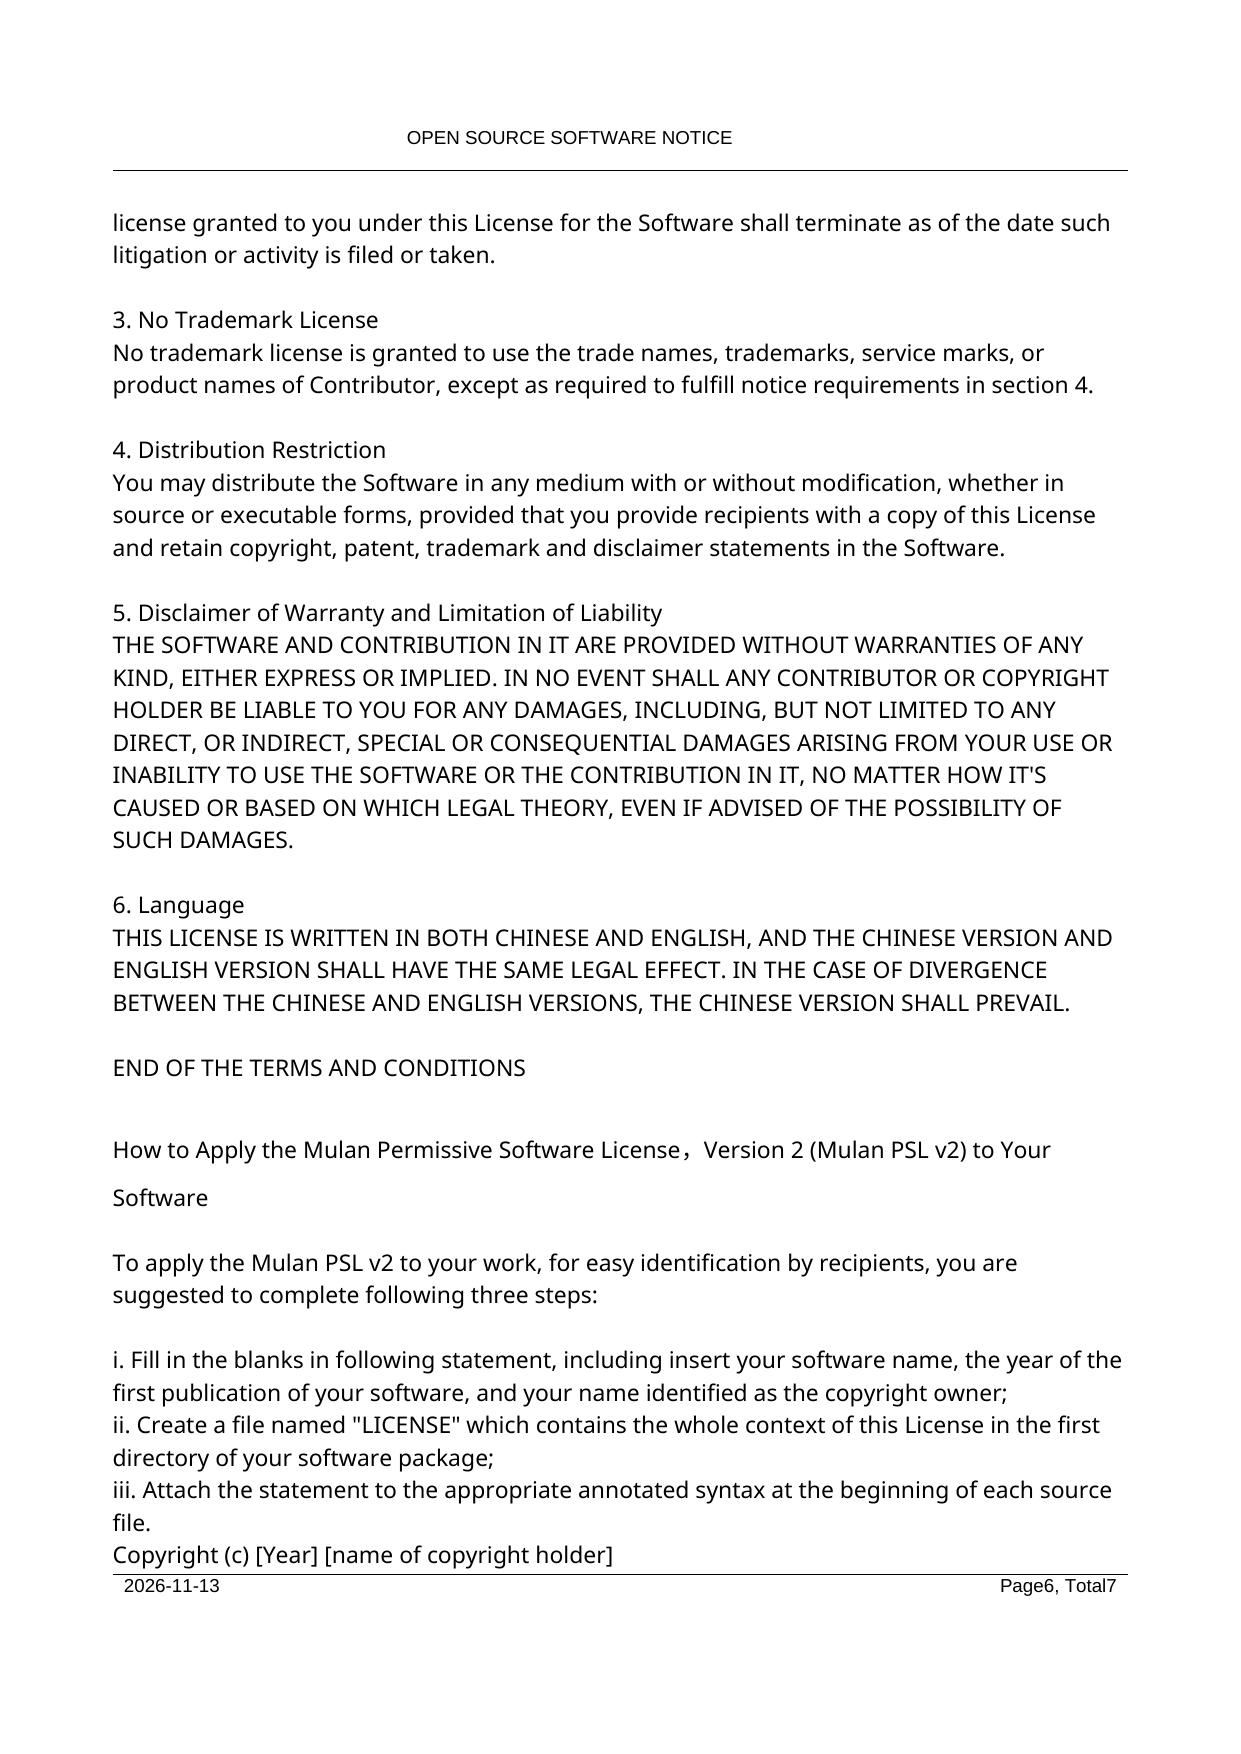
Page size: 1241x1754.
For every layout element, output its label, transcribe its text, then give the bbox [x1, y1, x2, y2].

text END OF THE TERMS AND CONDITIONS [112, 1051, 1128, 1084]
text THE SOFTWARE AND CONTRIBUTION IN IT ARE PROVIDED WITHOUT WARRANTIES OF ANY KIND, EITHER EXPRESS OR IMPLIED. IN NO EVENT SHALL ANY CONTRIBUTOR OR COPYRIGHT HOLDER BE LIABLE TO YOU FOR ANY DAMAGES, INCLUDING, BUT NOT LIMITED TO ANY DIRECT, OR INDIRECT, SPECIAL OR CONSEQUENTIAL DAMAGES ARISING FROM YOUR USE OR INABILITY TO USE THE SOFTWARE OR THE CONTRIBUTION IN IT, NO MATTER HOW IT'S CAUSED OR BASED ON WHICH LEGAL THEORY, EVEN IF ADVISED OF THE POSSIBILITY OF SUCH DAMAGES. [112, 629, 1128, 856]
text 3. No Trademark License [112, 304, 1128, 336]
text THIS LICENSE IS WRITTEN IN BOTH CHINESE AND ENGLISH, AND THE CHINESE VERSION AND ENGLISH VERSION SHALL HAVE THE SAME LEGAL EFFECT. IN THE CASE OF DIVERGENCE BETWEEN THE CHINESE AND ENGLISH VERSIONS, THE CHINESE VERSION SHALL PREVAIL. [112, 921, 1128, 1019]
text How to Apply the Mulan Permissive Software License，Version 2 (Mulan PSL v2) to Your Software [112, 1116, 1128, 1214]
text 6. Language [112, 889, 1128, 921]
text ii. Create a file named "LICENSE" which contains the whole context of this License in the first directory of your software package; [112, 1409, 1128, 1474]
text To apply the Mulan PSL v2 to your work, for easy identification by recipients, you are suggested to complete following three steps: [112, 1246, 1128, 1311]
text iii. Attach the statement to the appropriate annotated syntax at the beginning of each source file. [112, 1474, 1128, 1539]
text i. Fill in the blanks in following statement, including insert your software name, the year of the first publication of your software, and your name identified as the copyright owner; [112, 1344, 1128, 1409]
text 4. Distribution Restriction [112, 434, 1128, 466]
text 5. Disclaimer of Warranty and Limitation of Liability [112, 596, 1128, 629]
text No trademark license is granted to use the trade names, trademarks, service marks, or product names of Contributor, except as required to fulfill notice requirements in section 4. [112, 336, 1128, 401]
text Copyright (c) [Year] [name of copyright holder] [112, 1539, 1128, 1571]
text You may distribute the Software in any medium with or without modification, whether in source or executable forms, provided that you provide recipients with a copy of this License and retain copyright, patent, trademark and disclaimer statements in the Software. [112, 466, 1128, 564]
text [112, 206, 1128, 271]
